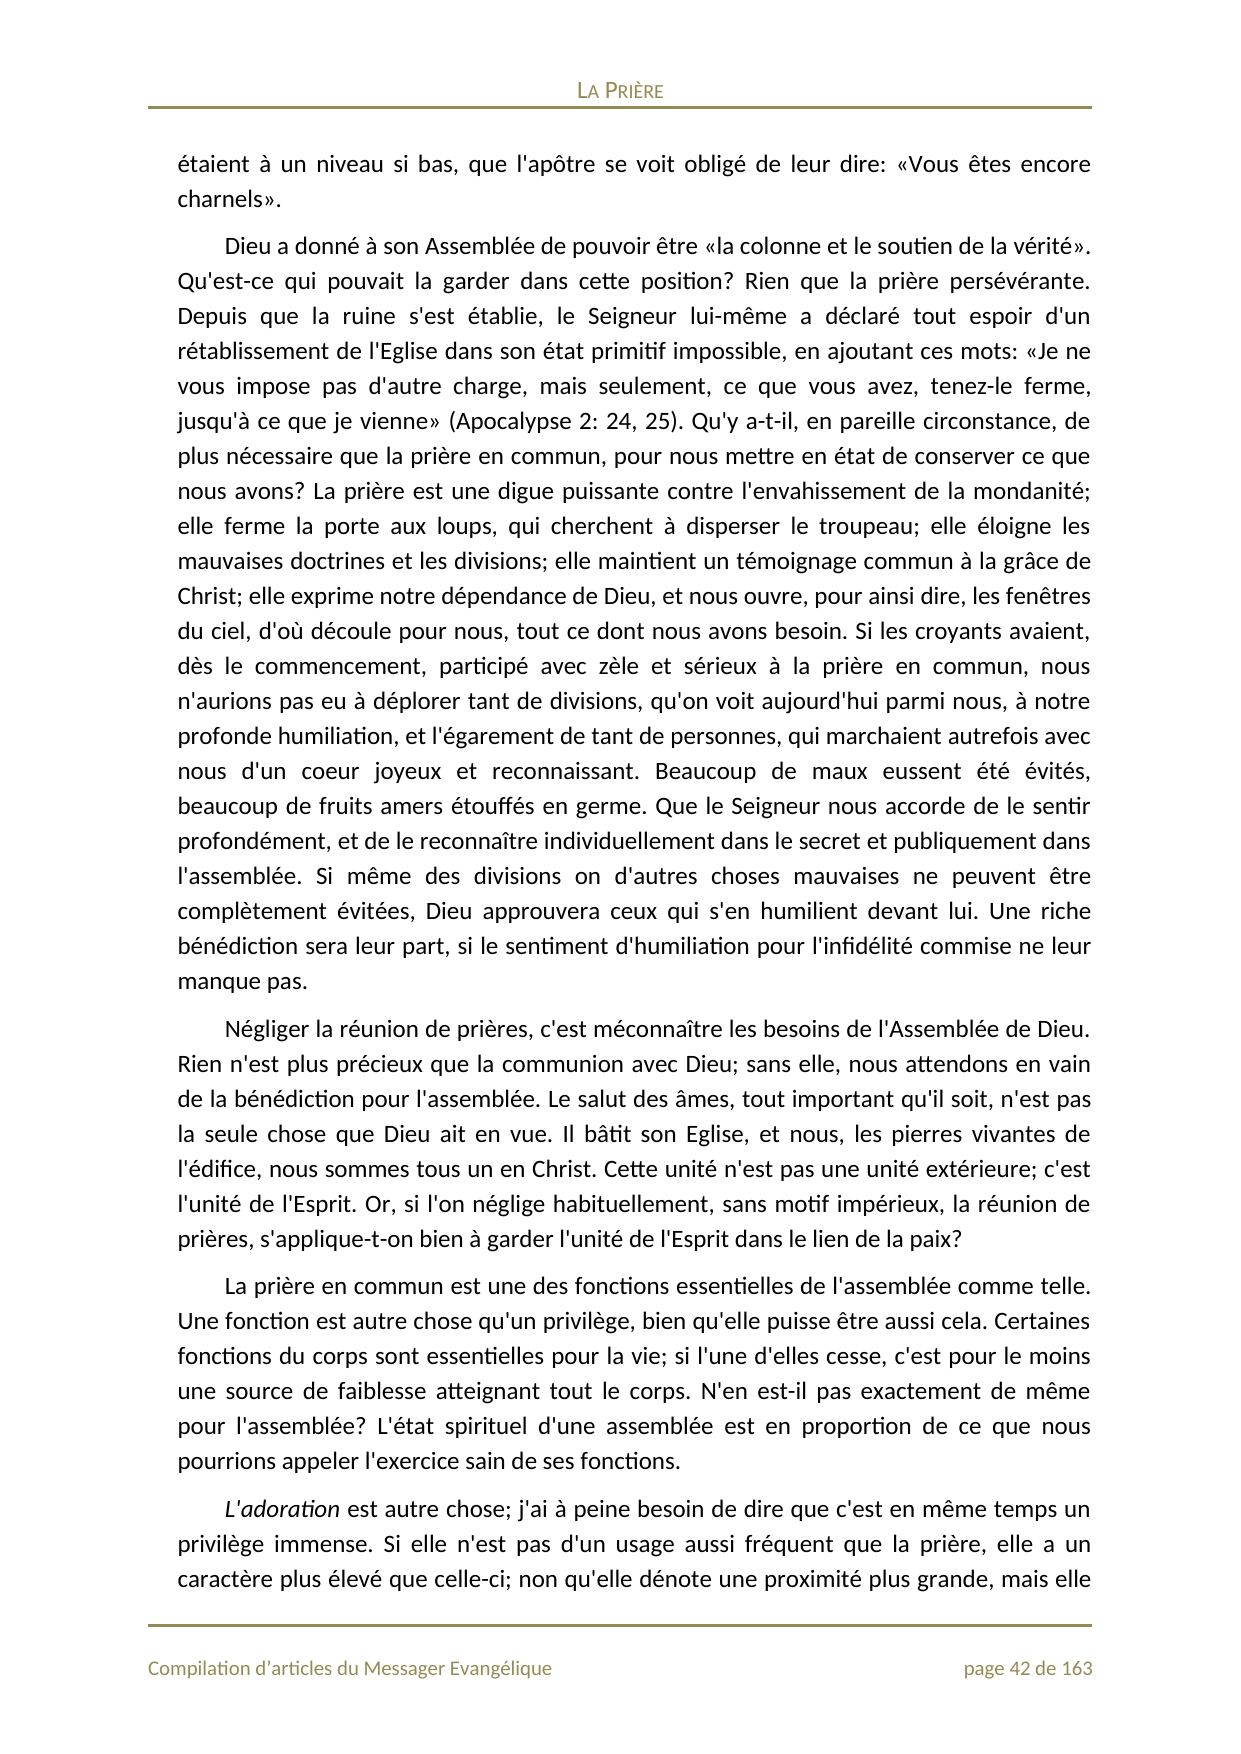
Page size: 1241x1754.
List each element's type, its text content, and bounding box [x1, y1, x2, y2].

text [177, 1493, 1092, 1593]
text La prière en commun est une des fonctions essentielles de l'assemblée comme telle. Une fonction est autre chose qu'un privilège, bien qu'elle puisse être aussi cela. Certaines fonctions du corps sont essentielles pour la vie; si l'une d'elles cesse, c'est pour le moins une source de faiblesse atteignant tout le corps. N'en est-il pas exactement de même pour l'assemblée? L'état spirituel d'une assemblée est en proportion de ce que nous pourrions appeler l'exercice sain de ses fonctions. [177, 1270, 1092, 1476]
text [177, 148, 1092, 213]
text Dieu a donné à son Assemblée de pouvoir être «la colonne et le soutien de la vérité». Qu'est-ce qui pouvait la garder dans cette position? Rien que la prière persévérante. Depuis que la ruine s'est établie, le Seigneur lui-même a déclaré tout espoir d'un rétablissement de l'Eglise dans son état primitif impossible, en ajoutant ces mots: «Je ne vous impose pas d'autre charge, mais seulement, ce que vous avez, tenez-le ferme, jusqu'à ce que je vienne» (Apocalypse 2: 24, 25). Qu'y a-t-il, en pareille circonstance, de plus nécessaire que la prière en commun, pour nous mettre en état de conserver ce que nous avons? La prière est une digue puissante contre l'envahissement de la mondanité; elle ferme la porte aux loups, qui cherchent à disperser le troupeau; elle éloigne les mauvaises doctrines et les divisions; elle maintient un témoignage commun à la grâce de Christ; elle exprime notre dépendance de Dieu, et nous ouvre, pour ainsi dire, les fenêtres du ciel, d'où découle pour nous, tout ce dont nous avons besoin. Si les croyants avaient, dès le commencement, participé avec zèle et sérieux à la prière en commun, nous n'aurions pas eu à déplorer tant de divisions, qu'on voit aujourd'hui parmi nous, à notre profonde humiliation, et l'égarement de tant de personnes, qui marchaient autrefois avec nous d'un coeur joyeux et reconnaissant. Beaucoup de maux eussent été évités, beaucoup de fruits amers étouffés en germe. Que le Seigneur nous accorde de le sentir profondément, et de le reconnaître individuellement dans le secret et publiquement dans l'assemblée. Si même des divisions on d'autres choses mauvaises ne peuvent être complètement évitées, Dieu approuvera ceux qui s'en humilient devant lui. Une riche bénédiction sera leur part, si le sentiment d'humiliation pour l'infidélité commise ne leur manque pas. [177, 230, 1092, 996]
text Négliger la réunion de prières, c'est méconnaître les besoins de l'Assemblée de Dieu. Rien n'est plus précieux que la communion avec Dieu; sans elle, nous attendons en vain de la bénédiction pour l'assemblée. Le salut des âmes, tout important qu'il soit, n'est pas la seule chose que Dieu ait en vue. Il bâtit son Eglise, et nous, les pierres vivantes de l'édifice, nous sommes tous un en Christ. Cette unité n'est pas une unité extérieure; c'est l'unité de l'Esprit. Or, si l'on néglige habituellement, sans motif impérieux, la réunion de prières, s'applique-t-on bien à garder l'unité de l'Esprit dans le lien de la paix? [177, 1013, 1092, 1253]
